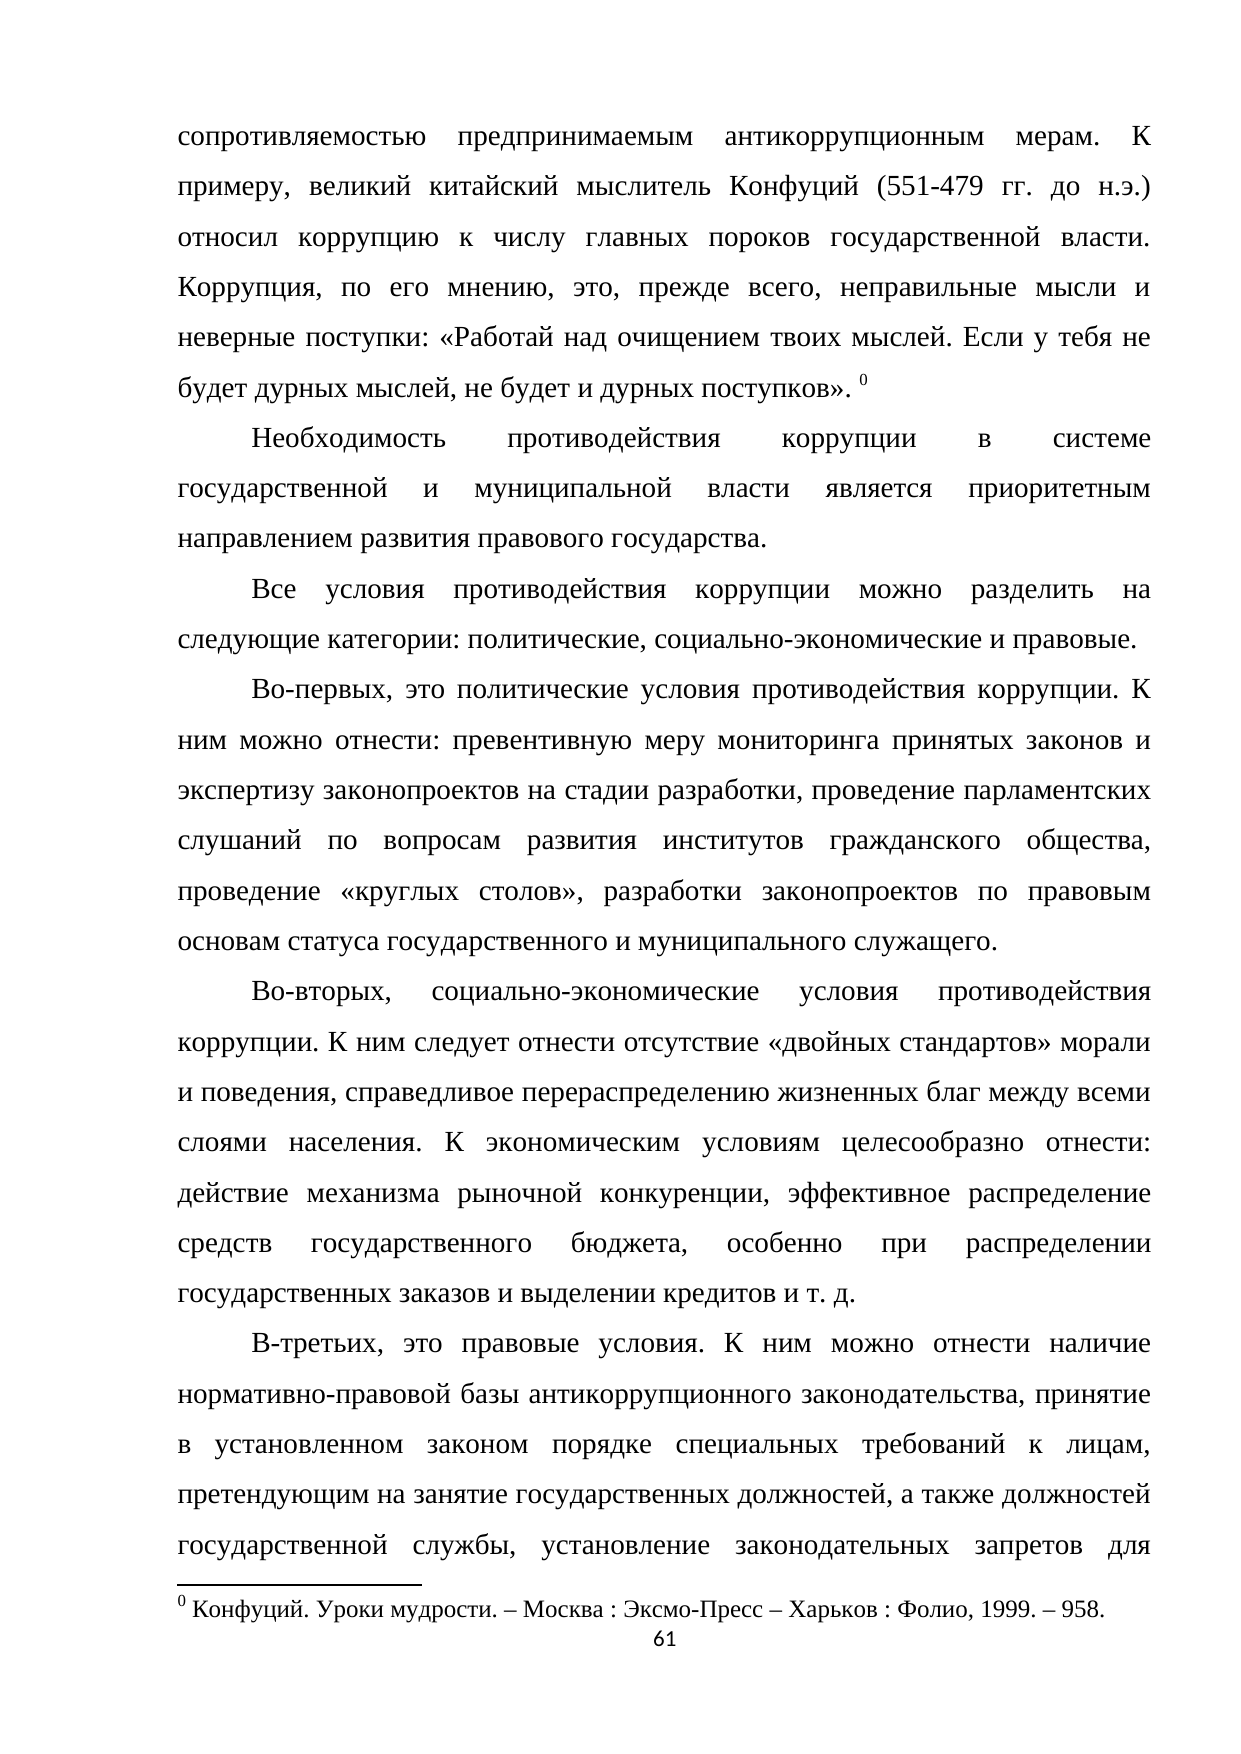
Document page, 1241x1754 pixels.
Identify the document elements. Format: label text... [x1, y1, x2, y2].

text Все условия противодействия коррупции можно разделить на следующие категории: политические, социально-экономические и правовые. [177, 571, 1152, 655]
text Во-первых, это политические условия противодействия коррупции. К ним можно отнести: превентивную меру мониторинга принятых законов и экспертизу законопроектов на стадии разработки, проведение парламентских слушаний по вопросам развития институтов гражданского общества, проведение «круглых столов», разработки законопроектов по правовым основам статуса государственного и муниципального служащего. [177, 672, 1152, 957]
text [177, 118, 1152, 403]
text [177, 1326, 1152, 1560]
text Необходимость противодействия коррупции в системе государственной и муниципальной власти является приоритетным направлением развития правового государства. [177, 420, 1152, 554]
text Во-вторых, социально-экономические условия противодействия коррупции. К ним следует отнести отсутствие «двойных стандартов» морали и поведения, справедливое перераспределению жизненных благ между всеми слоями населения. К экономическим условиям целесообразно отнести: действие механизма рыночной конкуренции, эффективное распределение средств государственного бюджета, особенно при распределении государственных заказов и выделении кредитов и т. д. [177, 973, 1152, 1309]
